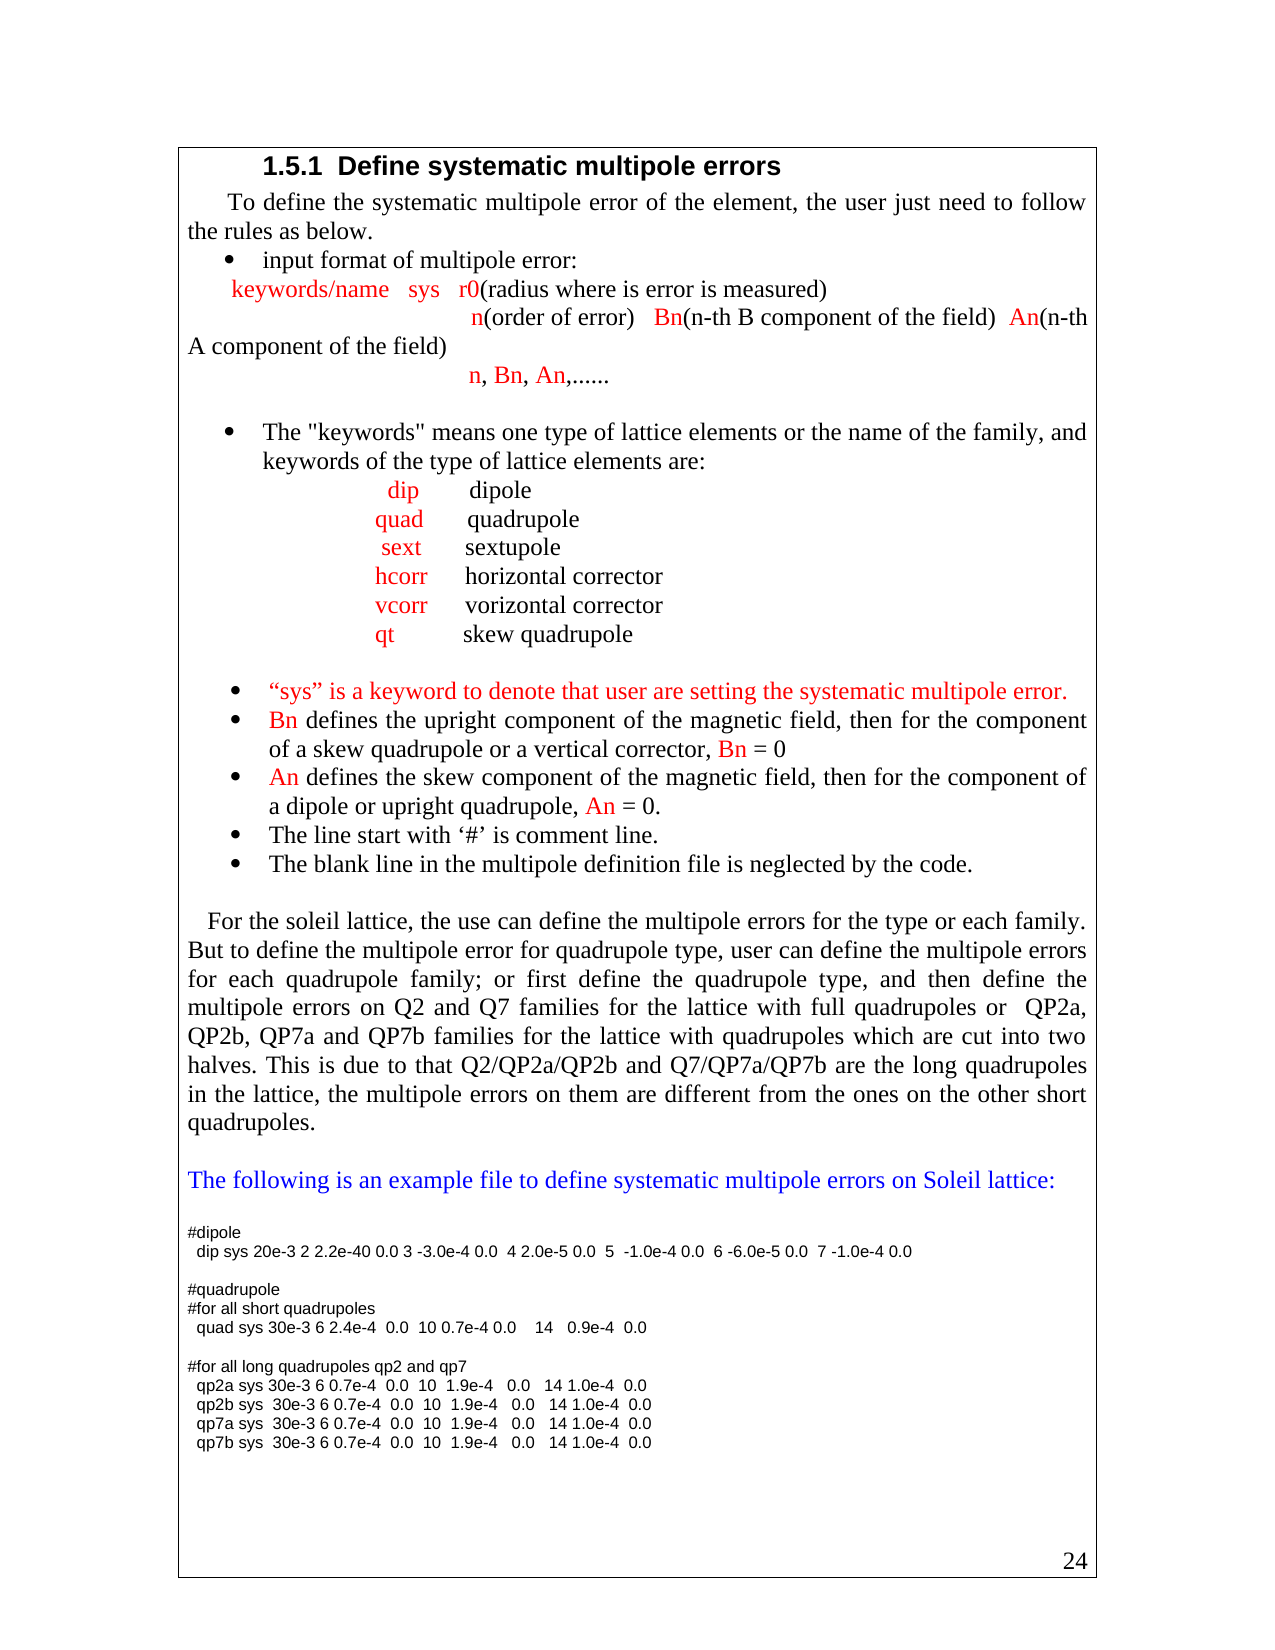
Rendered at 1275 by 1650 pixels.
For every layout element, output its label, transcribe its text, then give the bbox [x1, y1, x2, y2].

text qp7b sys 30e-3 6 0.7e-4 0.0 10 1.9e-4 0.0 14 1.0e-4 0.0 [187, 1433, 1088, 1452]
text For the soleil lattice, the use can define the multipole errors for the type or each family. But to define the multipole error for quadrupole type, user can define the multipole errors for each quadrupole family; or first define the quadrupole type, and then define the multipole errors on Q2 and Q7 families for the lattice with full quadrupoles or QP2a, QP2b, QP7a and QP7b families for the lattice with quadrupoles which are cut into two halves. This is due to that Q2/QP2a/QP2b and Q7/QP7a/QP7b are the long quadrupoles in the lattice, the multipole errors on them are different from the ones on the other short quadrupoles. [187, 906, 1088, 1136]
text hcorr horizontal corrector [187, 561, 1088, 590]
text qp7a sys 30e-3 6 0.7e-4 0.0 10 1.9e-4 0.0 14 1.0e-4 0.0 [187, 1414, 1088, 1433]
list The line start with ‘#’ is comment line. [231, 820, 1088, 849]
text vcorr vorizontal corrector [187, 590, 1088, 619]
text #for all short quadrupoles [187, 1299, 1088, 1318]
list input format of multipole error: [225, 245, 1088, 274]
list The "keywords" means one type of lattice elements or the name of the family, and keywords of the type of lattice elements are: [225, 417, 1088, 475]
text qp2a sys 30e-3 6 0.7e-4 0.0 10 1.9e-4 0.0 14 1.0e-4 0.0 [187, 1376, 1088, 1395]
text #quadrupole [187, 1280, 1088, 1299]
text #dipole [187, 1222, 1088, 1242]
text n(order of error) Bn(n-th B component of the field) An(n-th A component of the field) [187, 302, 1088, 360]
subtitle Define systematic multipole errors [262, 150, 1088, 181]
text dip dipole [187, 475, 1088, 504]
text quad quadrupole [187, 504, 1088, 532]
text keywords/name sys r0(radius where is error is measured) [187, 274, 1088, 302]
list The blank line in the multipole definition file is neglected by the code. [231, 849, 1088, 877]
text qt skew quadrupole [187, 619, 1088, 647]
text The following is an example file to define systematic multipole errors on Soleil lattice: [187, 1165, 1088, 1194]
text n, Bn, An,...... [187, 360, 1088, 389]
list Bn defines the upright component of the magnetic field, then for the component of a skew quadrupole or a vertical corrector, Bn = 0 [231, 705, 1088, 762]
list “sys” is a keyword to denote that user are setting the systematic multipole error. [231, 676, 1088, 705]
text quad sys 30e-3 6 2.4e-4 0.0 10 0.7e-4 0.0 14 0.9e-4 0.0 [187, 1318, 1088, 1337]
text To define the systematic multipole error of the element, the user just need to follow the rules as below. [187, 187, 1088, 245]
text dip sys 20e-3 2 2.2e-40 0.0 3 -3.0e-4 0.0 4 2.0e-5 0.0 5 -1.0e-4 0.0 6 -6.0e-5 0.0 7 -1.0e-4 0.0 [187, 1242, 1088, 1261]
text sext sextupole [187, 532, 1088, 561]
text qp2b sys 30e-3 6 0.7e-4 0.0 10 1.9e-4 0.0 14 1.0e-4 0.0 [187, 1395, 1088, 1414]
list An defines the skew component of the magnetic field, then for the component of a dipole or upright quadrupole, An = 0. [231, 762, 1088, 820]
text #for all long quadrupoles qp2 and qp7 [187, 1357, 1088, 1376]
